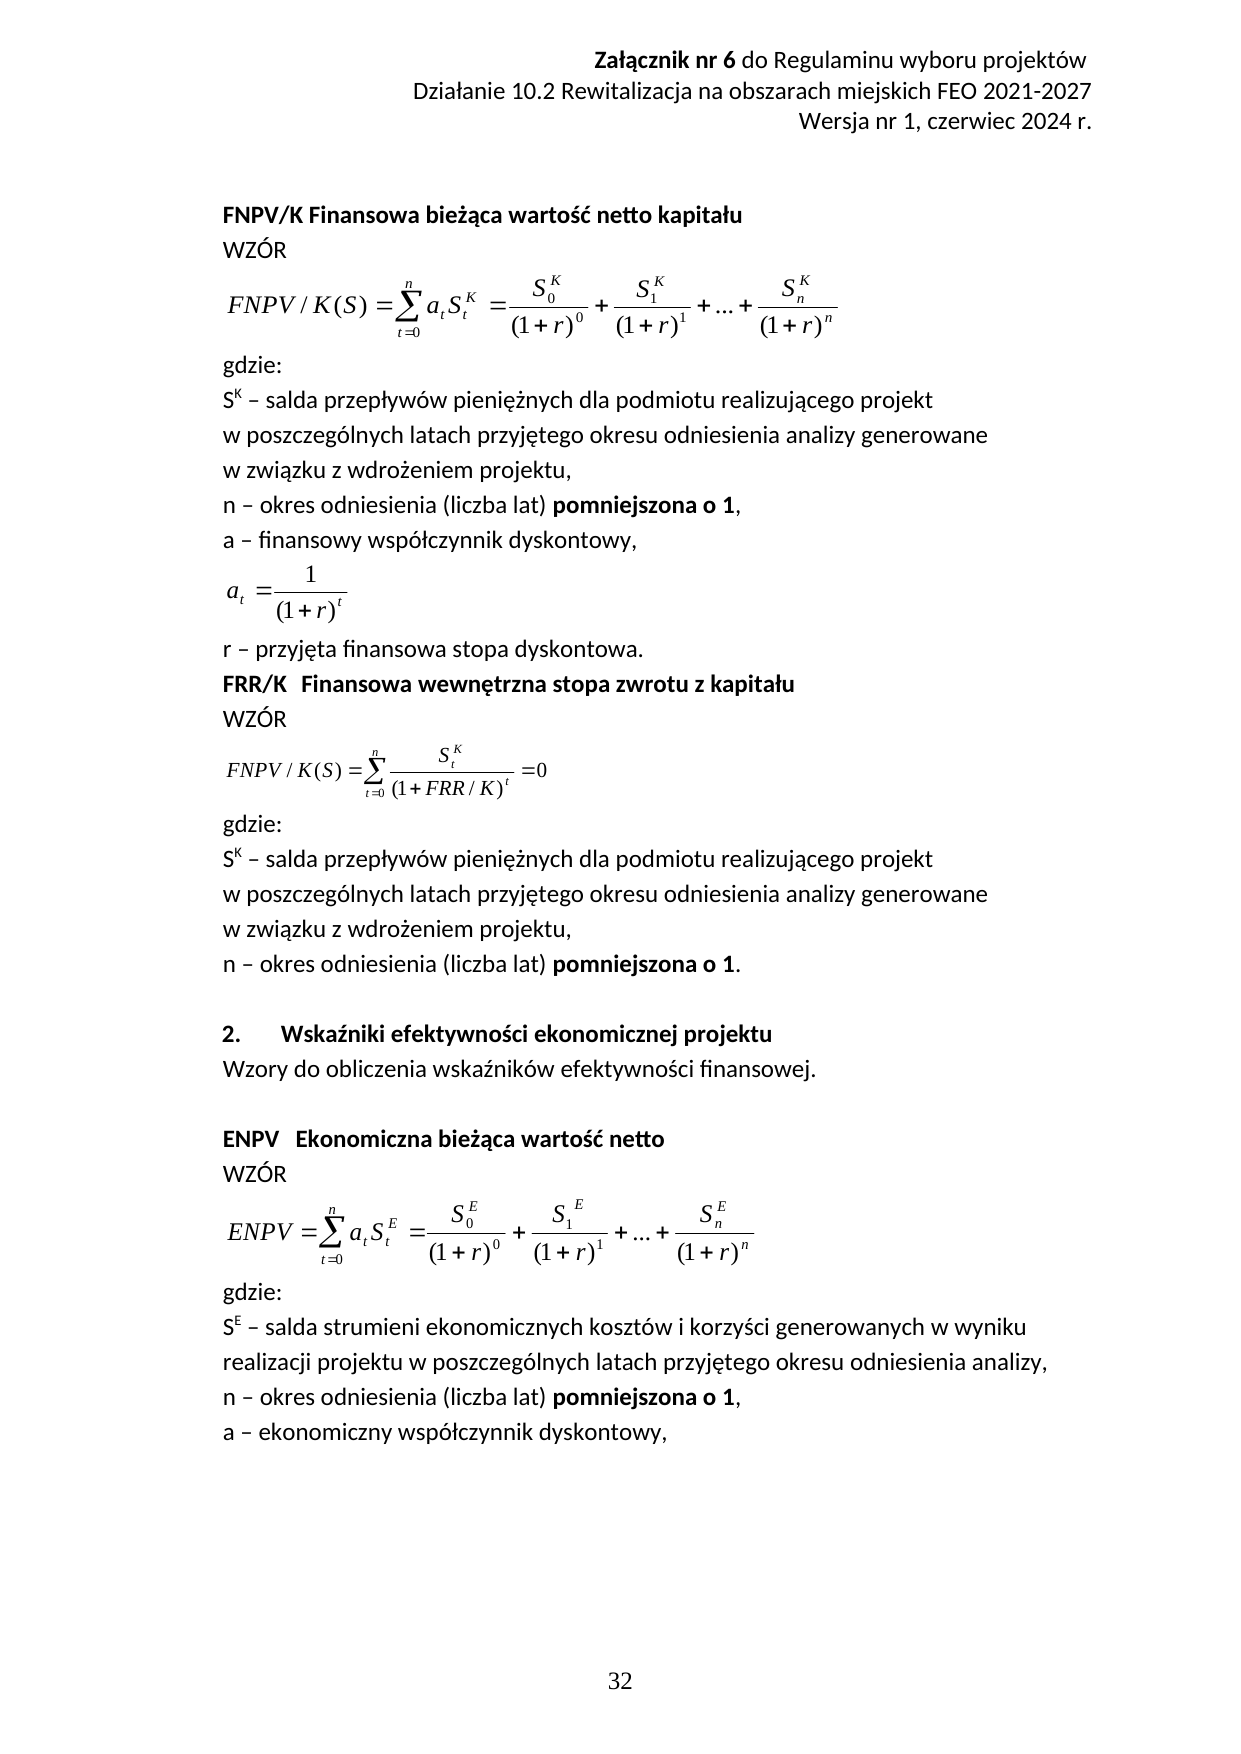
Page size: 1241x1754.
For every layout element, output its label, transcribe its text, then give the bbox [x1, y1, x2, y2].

text FNPV/K Finansowa bieżąca wartość netto kapitału [223, 199, 1092, 230]
text WZÓR [223, 1158, 1092, 1189]
text WZÓR [223, 234, 1092, 265]
text SK – salda przepływów pieniężnych dla podmiotu realizującego projekt w poszczególnych latach przyjętego okresu odniesienia analizy generowane w związku z wdrożeniem projektu, [223, 843, 1092, 944]
text a – finansowy współczynnik dyskontowy, [223, 524, 1092, 554]
text r – przyjęta finansowa stopa dyskontowa. [223, 633, 1092, 664]
list Wskaźniki efektywności ekonomicznej projektu [222, 1018, 1092, 1049]
text SK – salda przepływów pieniężnych dla podmiotu realizującego projekt w poszczególnych latach przyjętego okresu odniesienia analizy generowane w związku z wdrożeniem projektu, [223, 384, 1092, 484]
text FRR/K Finansowa wewnętrzna stopa zwrotu z kapitału [223, 668, 1092, 699]
text n – okres odniesienia (liczba lat) pomniejszona o 1. [223, 948, 1092, 979]
text gdzie: [223, 1276, 1092, 1306]
text gdzie: [223, 808, 1092, 839]
text SE – salda strumieni ekonomicznych kosztów i korzyści generowanych w wyniku realizacji projektu w poszczególnych latach przyjętego okresu odniesienia analizy, [223, 1311, 1092, 1376]
text Wzory do obliczenia wskaźników efektywności finansowej. [223, 1053, 1092, 1084]
text n – okres odniesienia (liczba lat) pomniejszona o 1, [223, 1381, 1092, 1411]
text gdzie: [223, 349, 1092, 379]
text WZÓR [223, 703, 1092, 734]
text n – okres odniesienia (liczba lat) pomniejszona o 1, [223, 489, 1092, 519]
text a – ekonomiczny współczynnik dyskontowy, [223, 1416, 1092, 1446]
text ENPV Ekonomiczna bieżąca wartość netto [223, 1123, 1092, 1154]
